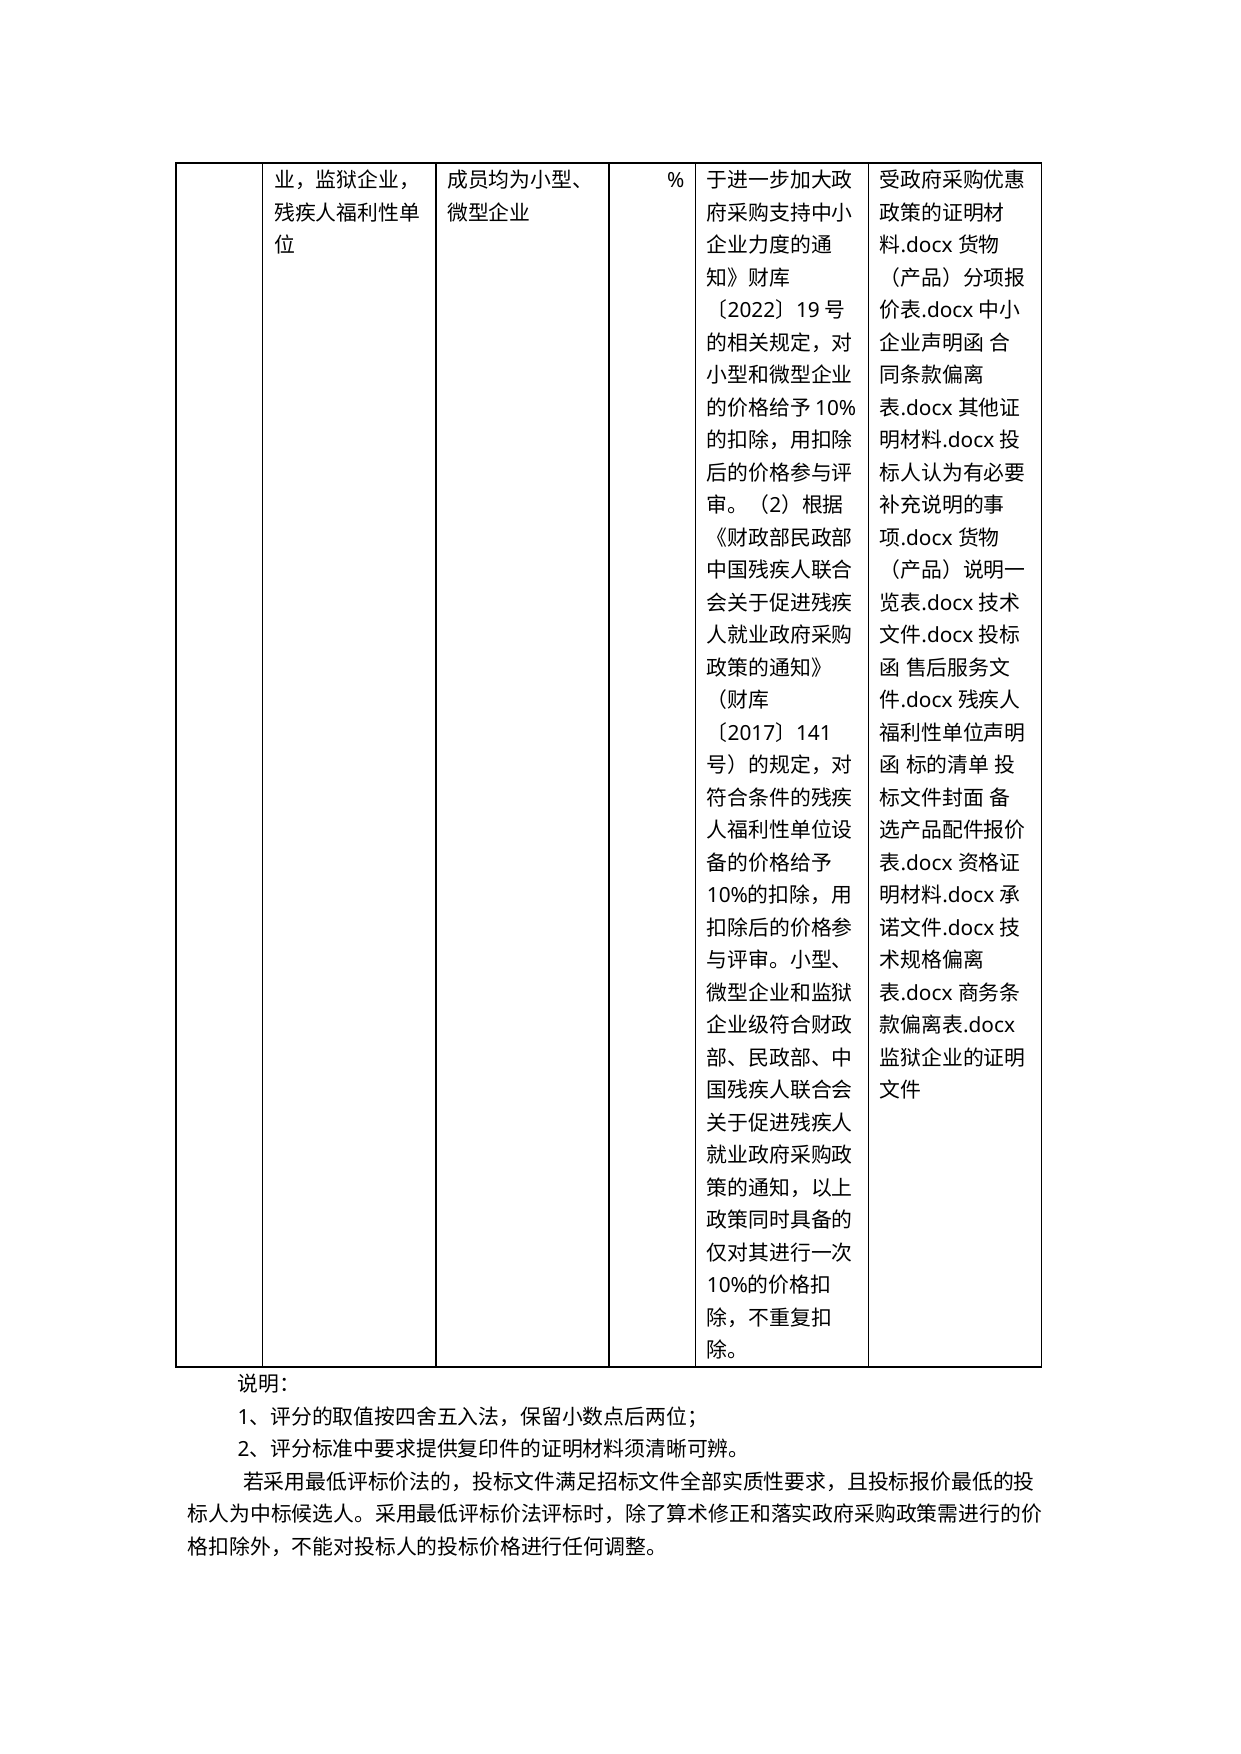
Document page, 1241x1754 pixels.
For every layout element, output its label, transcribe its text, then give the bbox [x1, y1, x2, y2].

text 1、评分的取值按四舍五入法，保留小数点后两位； [187, 1400, 1053, 1433]
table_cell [263, 164, 435, 1366]
table_cell 投标人或联合体成员均为小型、微型企业 [437, 164, 608, 1366]
text 2、评分标准中要求提供复印件的证明材料须清晰可辨。 [187, 1433, 1053, 1465]
text 若采用最低评标价法的，投标文件满足招标文件全部实质性要求，且投标报价最低的投标人为中标候选人。采用最低评标价法评标时，除了算术修正和落实政府采购政策需进行的价格扣除外，不能对投标人的投标价格进行任何调整。 [187, 1465, 1053, 1563]
text 说明： [187, 1368, 1053, 1400]
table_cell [696, 164, 868, 1366]
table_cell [869, 164, 1041, 1366]
table_cell 1 [177, 164, 262, 1366]
table_cell 10.00% [610, 164, 695, 1366]
